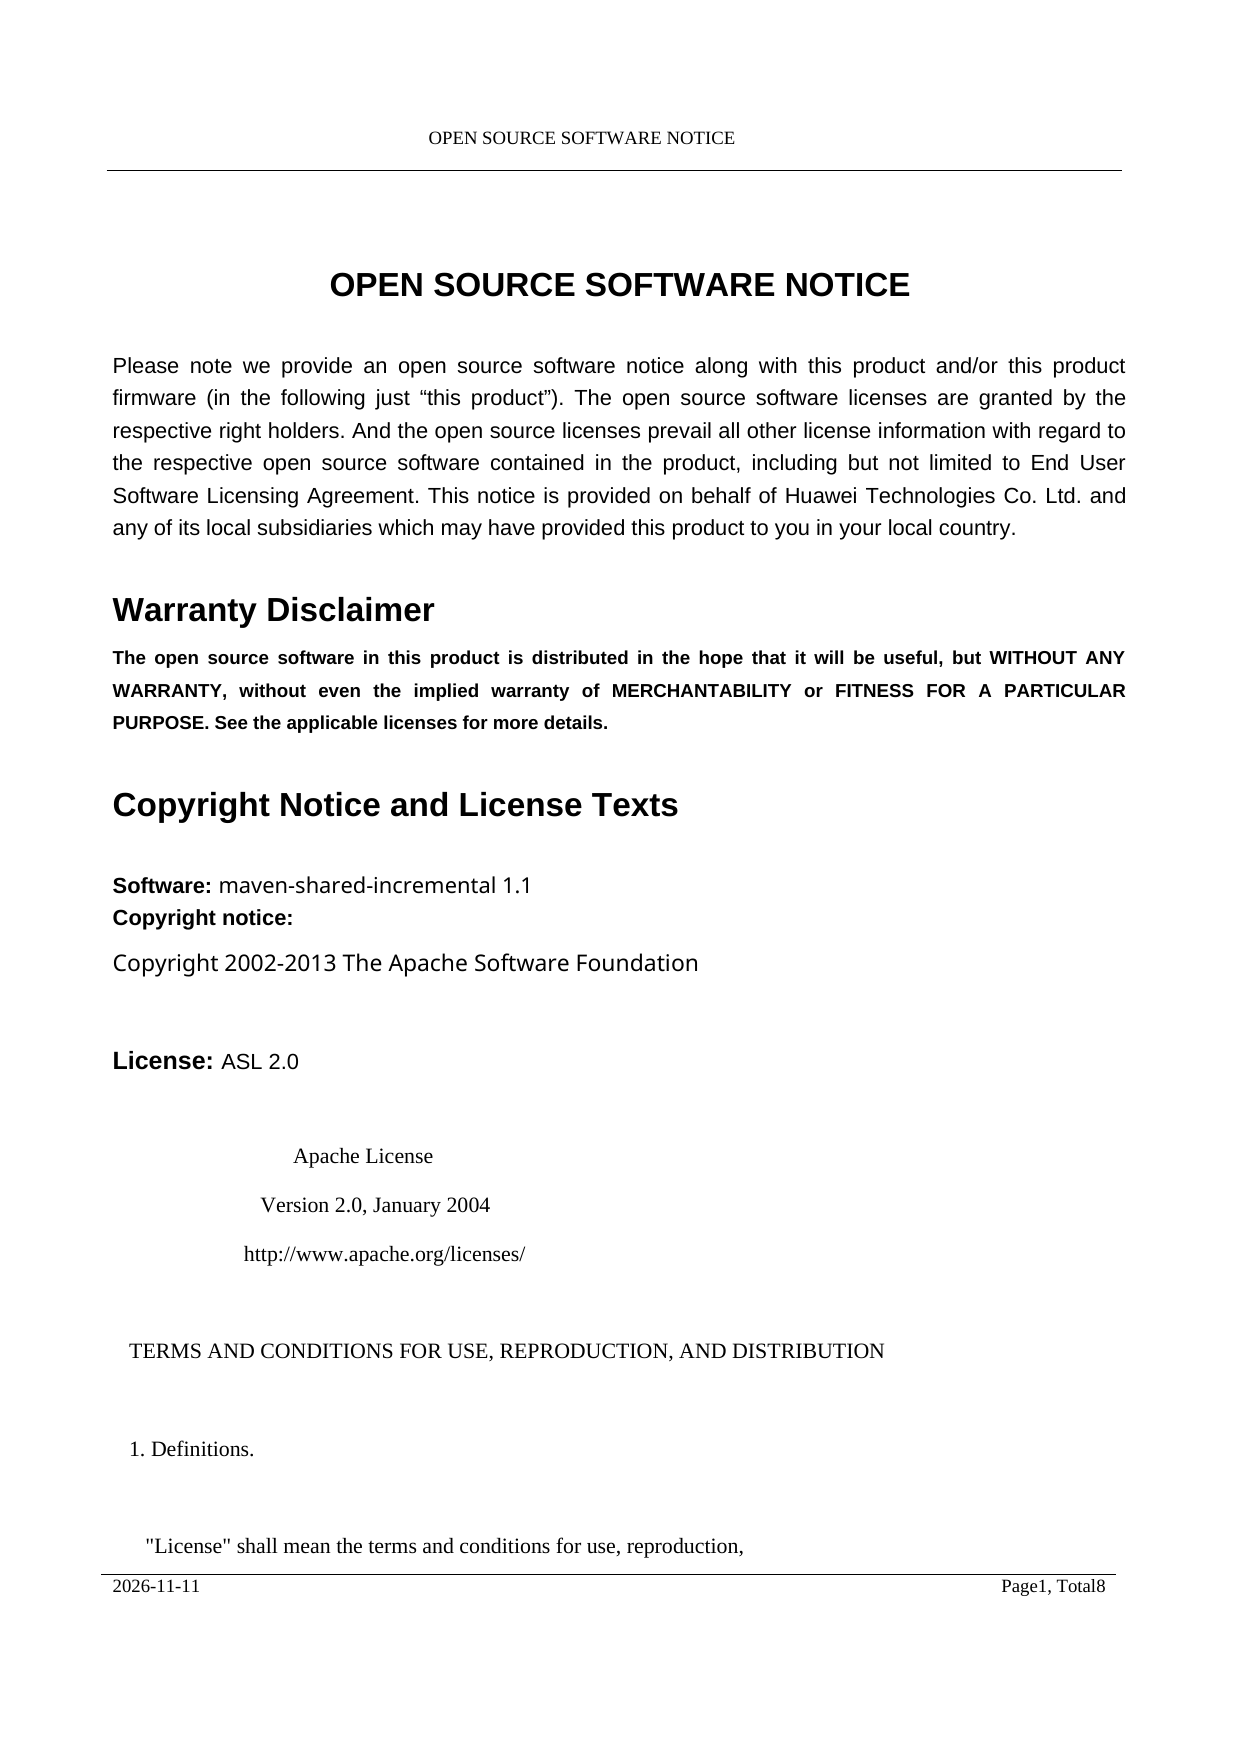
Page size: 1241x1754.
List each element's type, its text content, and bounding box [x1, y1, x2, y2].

text The open source software in this product is distributed in the hope that it will be useful, but WITHOUT ANY WARRANTY, without even the implied warranty of MERCHANTABILITY or FITNESS FOR A PARTICULAR PURPOSE. See the applicable licenses for more details. [112, 641, 1128, 739]
text Copyright notice: [112, 901, 1128, 934]
text OPEN SOURCE SOFTWARE NOTICE [112, 251, 1128, 316]
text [112, 1091, 1128, 1562]
text Copyright 2002-2013 The Apache Software Foundation [112, 947, 1128, 1028]
text License: ASL 2.0 [112, 1044, 1128, 1077]
text Please note we provide an open source software notice along with this product and/or this product firmware (in the following just “this product”). The open source software licenses are granted by the respective right holders. And the open source licenses prevail all other license information with regard to the respective open source software contained in the product, including but not limited to End User Software Licensing Agreement. This notice is provided on behalf of Huawei Technologies Co. Ltd. and any of its local subsidiaries which may have provided this product to you in your local country. [112, 349, 1128, 544]
text Copyright Notice and License Texts [112, 771, 1128, 836]
text Warranty Disclaimer [112, 576, 1128, 641]
text Software: maven-shared-incremental 1.1 [112, 869, 1128, 901]
